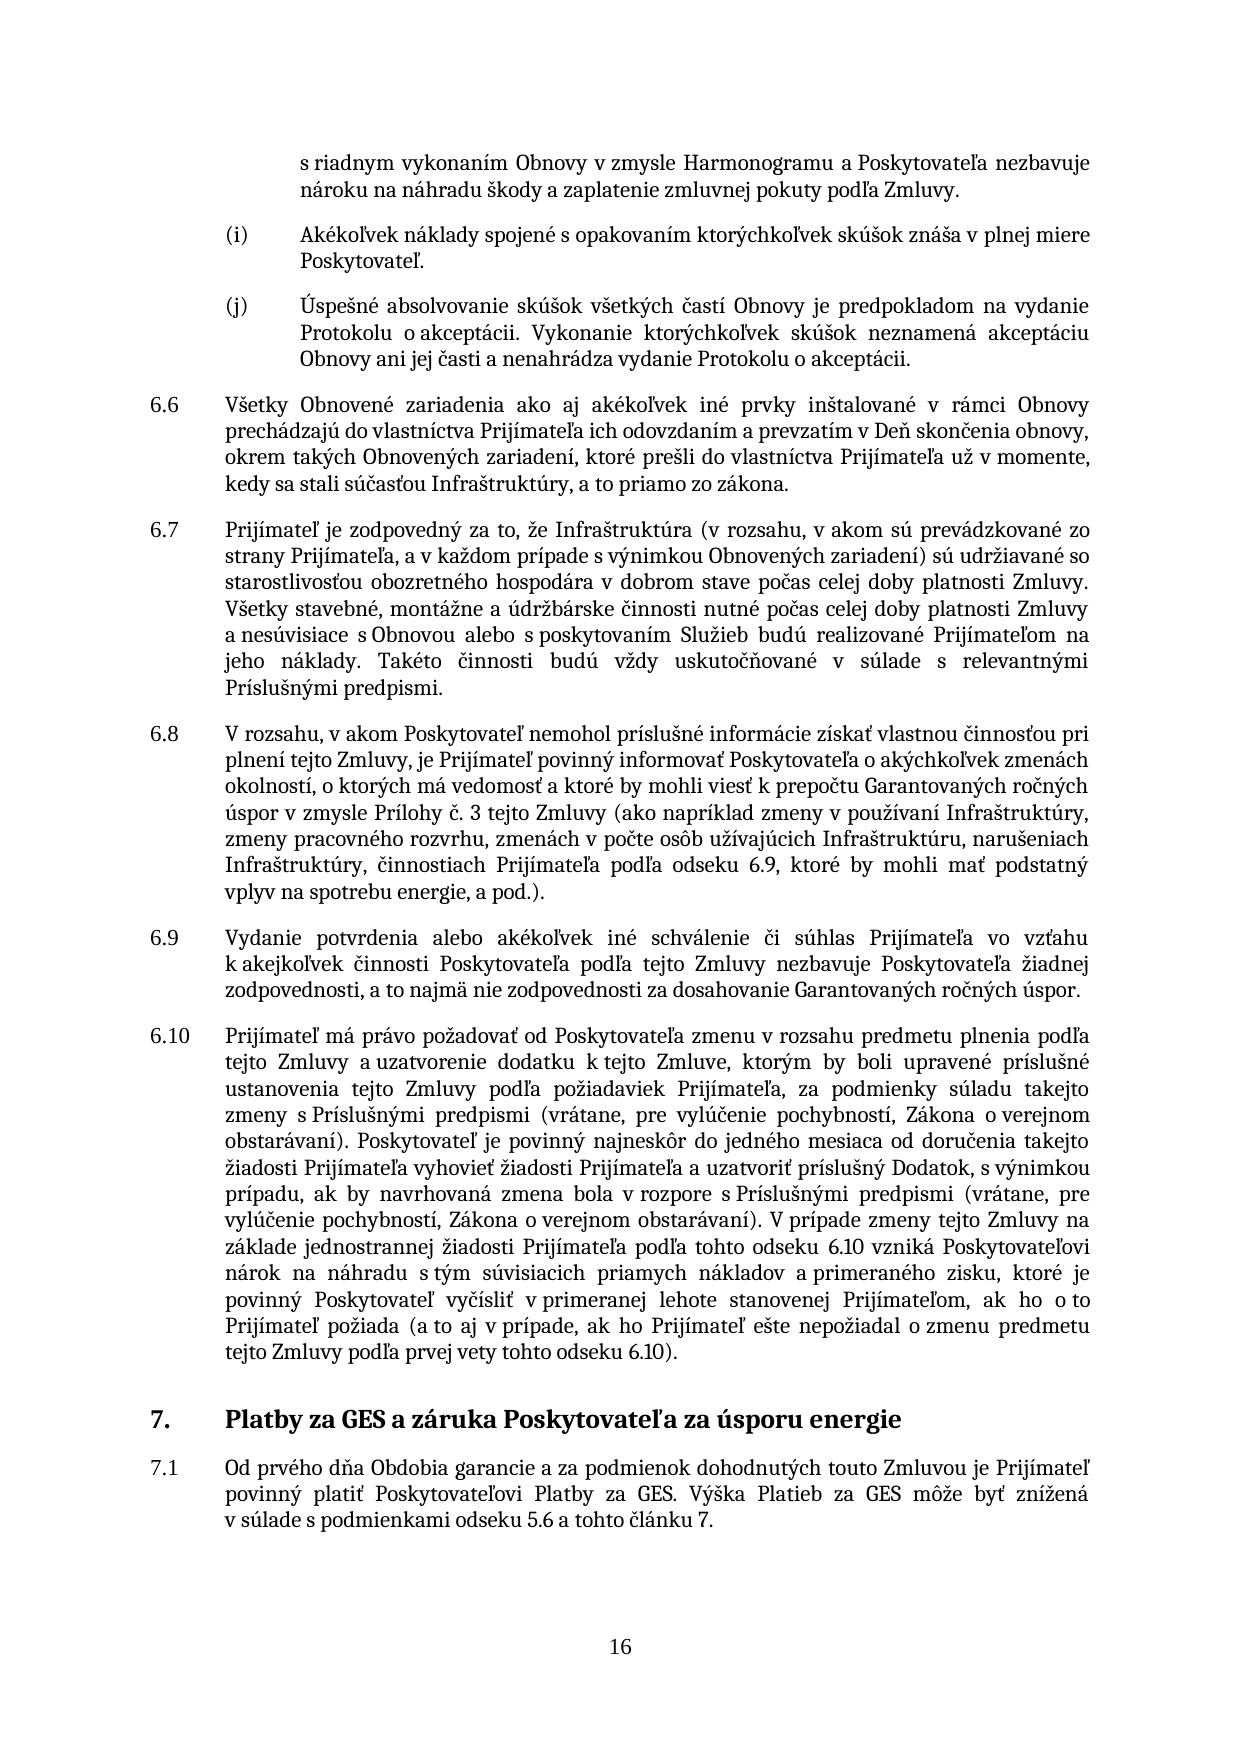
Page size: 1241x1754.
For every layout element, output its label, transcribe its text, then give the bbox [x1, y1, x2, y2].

subtitle Prijímateľ má právo požadovať od Poskytovateľa zmenu v rozsahu predmetu plnenia podľa tejto Zmluvy a uzatvorenie dodatku k tejto Zmluve, ktorým by boli upravené príslušné ustanovenia tejto Zmluvy podľa požiadaviek Prijímateľa, za podmienky súladu takejto zmeny s Príslušnými predpismi (vrátane, pre vylúčenie pochybností, Zákona o verejnom obstarávaní). Poskytovateľ je povinný najneskôr do jedného mesiaca od doručenia takejto žiadosti Prijímateľa vyhovieť žiadosti Prijímateľa a uzatvoriť príslušný Dodatok, s výnimkou prípadu, ak by navrhovaná zmena bola v rozpore s Príslušnými predpismi (vrátane, pre vylúčenie pochybností, Zákona o verejnom obstarávaní). V prípade zmeny tejto Zmluvy na základe jednostrannej žiadosti Prijímateľa podľa tohto odseku 6.10 vzniká Poskytovateľovi nárok na náhradu s tým súvisiacich priamych nákladov a primeraného zisku, ktoré je povinný Poskytovateľ vyčísliť v primeranej lehote stanovenej Prijímateľom, ak ho o to Prijímateľ požiada (a to aj v prípade, ak ho Prijímateľ ešte nepožiadal o zmenu predmetu tejto Zmluvy podľa prvej vety tohto odseku 6.10). [150, 1022, 1090, 1365]
subtitle Akékoľvek náklady spojené s opakovaním ktorýchkoľvek skúšok znáša v plnej miere Poskytovateľ. [225, 221, 1090, 274]
subtitle Platby za GES a záruka Poskytovateľa za úsporu energie [150, 1403, 1090, 1435]
subtitle Úspešné absolvovanie skúšok všetkých častí Obnovy je predpokladom na vydanie Protokolu o akceptácii. Vykonanie ktorýchkoľvek skúšok neznamená akceptáciu Obnovy ani jej časti a nenahrádza vydanie Protokolu o akceptácii. [225, 293, 1090, 372]
subtitle Od prvého dňa Obdobia garancie a za podmienok dohodnutých touto Zmluvou je Prijímateľ povinný platiť Poskytovateľovi Platby za GES. Výška Platieb za GES môže byť znížená v súlade s podmienkami odseku 5.6 a tohto článku 7. [150, 1454, 1090, 1533]
subtitle Všetky Obnovené zariadenia ako aj akékoľvek iné prvky inštalované v rámci Obnovy prechádzajú do vlastníctva Prijímateľa ich odovzdaním a prevzatím v Deň skončenia obnovy, okrem takých Obnovených zariadení, ktoré prešli do vlastníctva Prijímateľa už v momente, kedy sa stali súčasťou Infraštruktúry, a to priamo zo zákona. [150, 391, 1090, 497]
subtitle Vydanie potvrdenia alebo akékoľvek iné schválenie či súhlas Prijímateľa vo vzťahu k akejkoľvek činnosti Poskytovateľa podľa tejto Zmluvy nezbavuje Poskytovateľa žiadnej zodpovednosti, a to najmä nie zodpovednosti za dosahovanie Garantovaných ročných úspor. [150, 923, 1090, 1003]
subtitle Prijímateľ je zodpovedný za to, že Infraštruktúra (v rozsahu, v akom sú prevádzkované zo strany Prijímateľa, a v každom prípade s výnimkou Obnovených zariadení) sú udržiavané so starostlivosťou obozretného hospodára v dobrom stave počas celej doby platnosti Zmluvy. Všetky stavebné, montážne a údržbárske činnosti nutné počas celej doby platnosti Zmluvy a nesúvisiace s Obnovou alebo s poskytovaním Služieb budú realizované Prijímateľom na jeho náklady. Takéto činnosti budú vždy uskutočňované v súlade s relevantnými Príslušnými predpismi. [150, 516, 1090, 701]
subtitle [225, 150, 1090, 203]
subtitle V rozsahu, v akom Poskytovateľ nemohol príslušné informácie získať vlastnou činnosťou pri plnení tejto Zmluvy, je Prijímateľ povinný informovať Poskytovateľa o akýchkoľvek zmenách okolností, o ktorých má vedomosť a ktoré by mohli viesť k prepočtu Garantovaných ročných úspor v zmysle Prílohy č. 3 tejto Zmluvy (ako napríklad zmeny v používaní Infraštruktúry, zmeny pracovného rozvrhu, zmenách v počte osôb užívajúcich Infraštruktúru, narušeniach Infraštruktúry, činnostiach Prijímateľa podľa odseku 6.9, ktoré by mohli mať podstatný vplyv na spotrebu energie, a pod.). [150, 719, 1090, 905]
